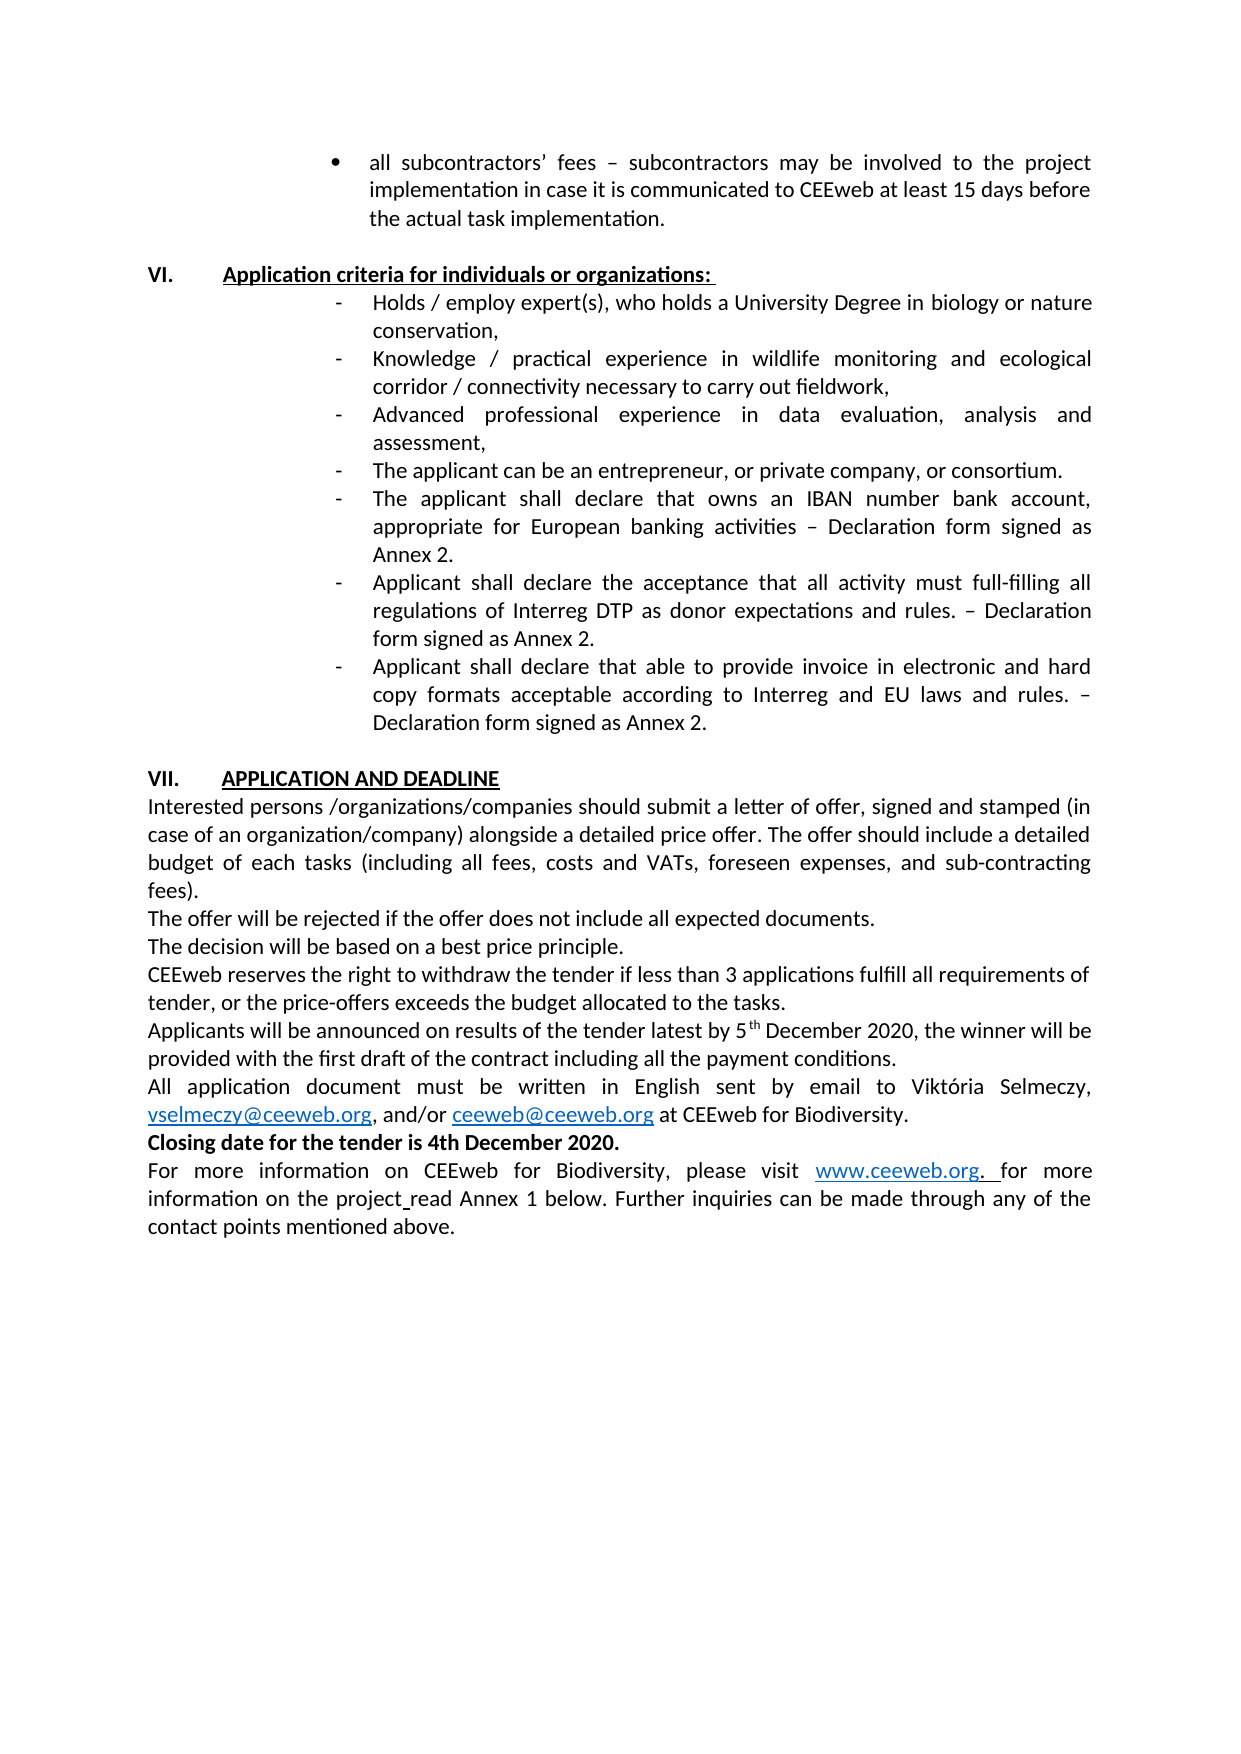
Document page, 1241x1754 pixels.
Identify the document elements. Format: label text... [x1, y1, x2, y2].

list Applicant shall declare the acceptance that all activity must full-filling all regulations of Interreg DTP as donor expectations and rules. – Declaration form signed as Annex 2. [335, 568, 1093, 652]
text The decision will be based on a best price principle. [148, 932, 1093, 960]
text CEEweb reserves the right to withdraw the tender if less than 3 applications fulfill all requirements of tender, or the price-offers exceeds the budget allocated to the tasks. [148, 960, 1093, 1016]
text VII. APPLICATION AND DEADLINE [148, 764, 1093, 792]
text Applicants will be announced on results of the tender latest by 5th December 2020, the winner will be provided with the first draft of the contract including all the payment conditions. [148, 1016, 1093, 1072]
text The offer will be rejected if the offer does not include all expected documents. [148, 904, 1093, 932]
list Applicant shall declare that able to provide invoice in electronic and hard copy formats acceptable according to Interreg and EU laws and rules. – Declaration form signed as Annex 2. [335, 652, 1093, 736]
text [148, 1156, 1093, 1240]
list Application criteria for individuals or organizations: [148, 260, 1093, 288]
list The applicant can be an entrepreneur, or private company, or consortium. [335, 456, 1093, 484]
list Advanced professional experience in data evaluation, analysis and assessment, [335, 400, 1093, 456]
text Interested persons /organizations/companies should submit a letter of offer, signed and stamped (in case of an organization/company) alongside a detailed price offer. The offer should include a detailed budget of each tasks (including all fees, costs and VATs, foreseen expenses, and sub-contracting fees). [148, 792, 1093, 904]
text All application document must be written in English sent by email to Viktória Selmeczy, vselmeczy@ceeweb.org, and/or ceeweb@ceeweb.org at CEEweb for Biodiversity. [148, 1072, 1093, 1128]
list all subcontractors’ fees – subcontractors may be involved to the project implementation in case it is communicated to CEEweb at least 15 days before the actual task implementation. [332, 148, 1093, 232]
list The applicant shall declare that owns an IBAN number bank account, appropriate for European banking activities – Declaration form signed as Annex 2. [335, 484, 1093, 568]
text Closing date for the tender is 4th December 2020. [148, 1128, 1093, 1156]
list Holds / employ expert(s), who holds a University Degree in biology or nature conservation, [335, 288, 1093, 344]
list Knowledge / practical experience in wildlife monitoring and ecological corridor / connectivity necessary to carry out fieldwork, [335, 344, 1093, 400]
